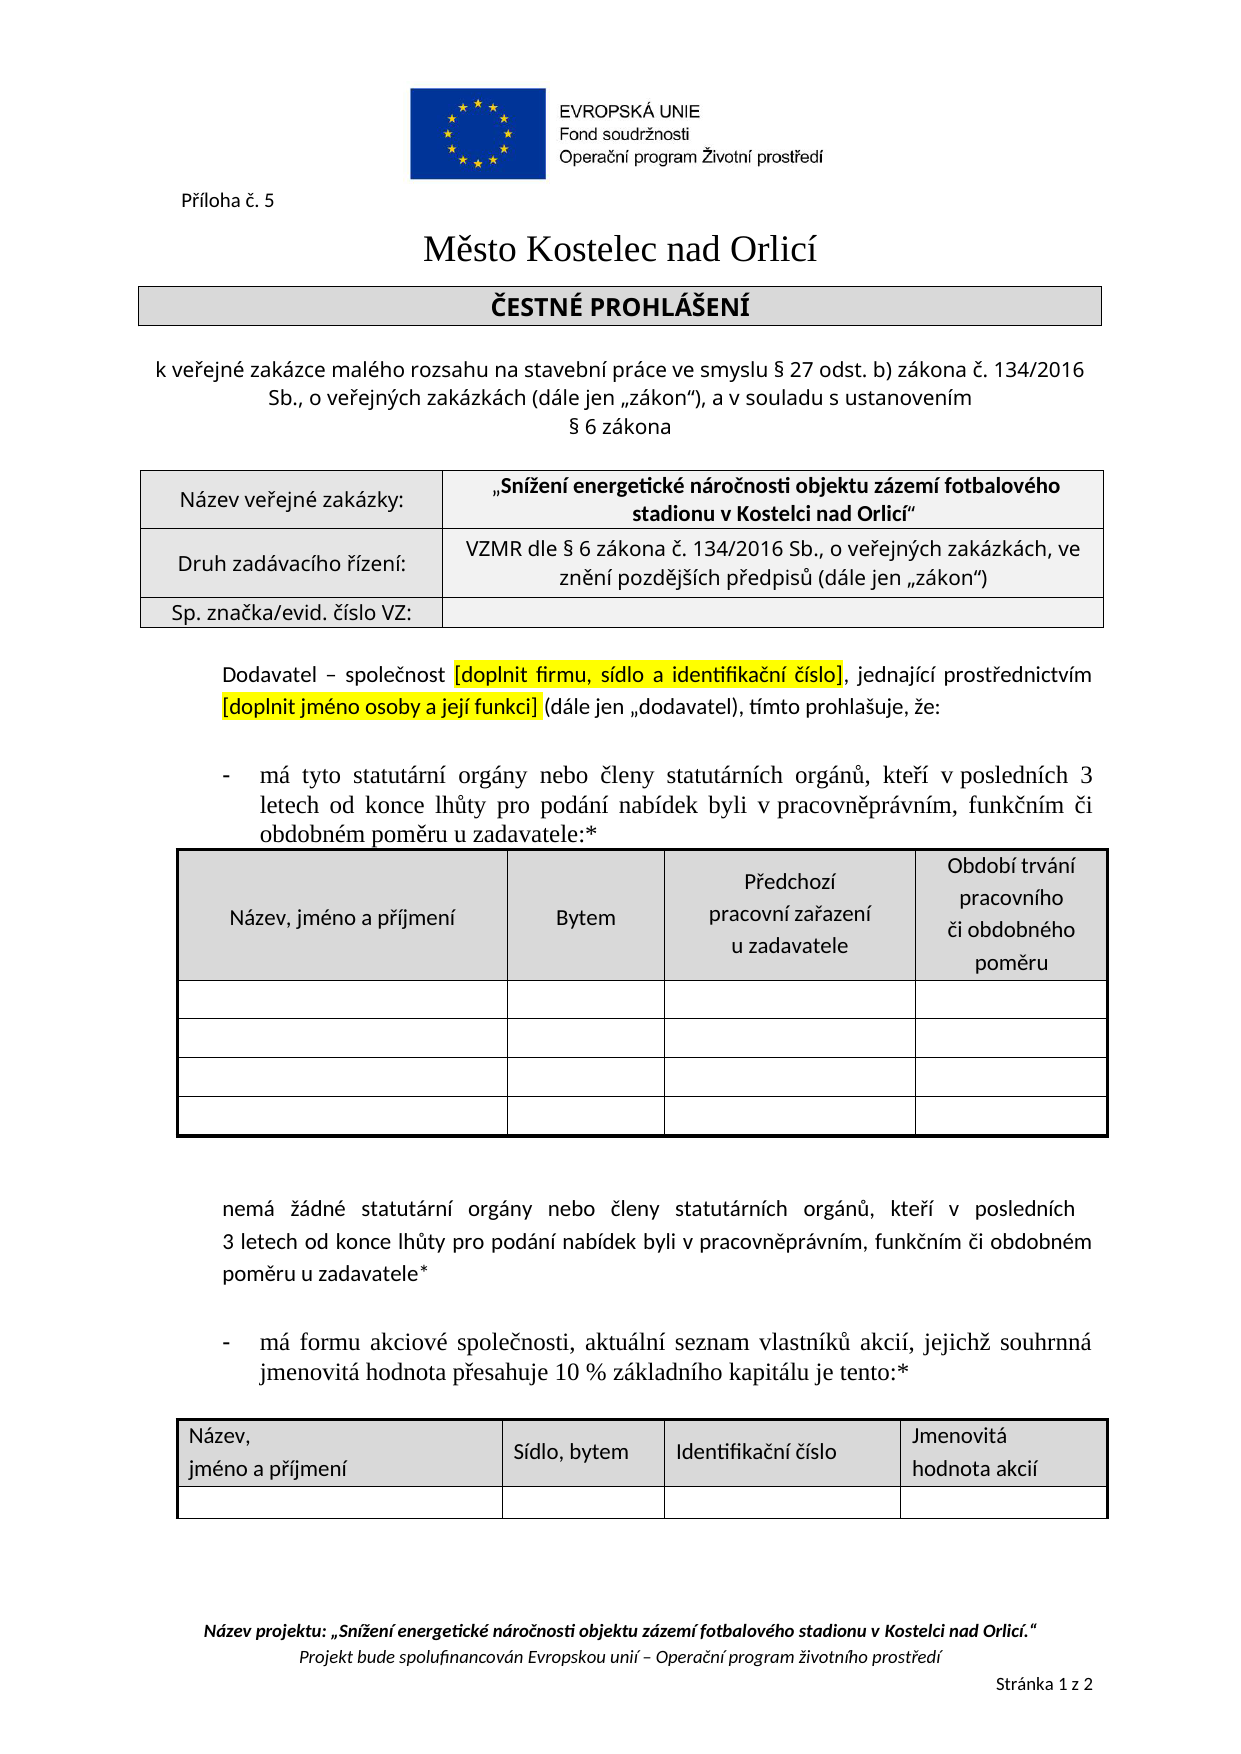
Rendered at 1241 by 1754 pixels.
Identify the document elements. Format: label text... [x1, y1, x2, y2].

table_cell Sp. značka/evid. číslo VZ: [141, 598, 442, 627]
table_header Jmenovitá hodnota akcií [901, 1421, 1106, 1486]
table_cell [508, 981, 664, 1018]
list má tyto statutární orgány nebo členy statutárních orgánů, kteří v posledních 3 letech od konce lhůty pro podání nabídek byli v pracovněprávním, funkčním či obdobném poměru u zadavatele:* [222, 757, 1093, 848]
table_cell [665, 1097, 915, 1134]
table_cell [901, 1487, 1106, 1518]
table_header Období trvání pracovního či obdobného poměru [916, 851, 1106, 980]
table_cell [508, 1097, 664, 1134]
table_cell [665, 1058, 915, 1096]
table_cell [179, 981, 507, 1018]
table_cell [665, 981, 915, 1018]
table_cell Druh zadávacího řízení: [141, 529, 442, 597]
subtitle čestné prohlášení [139, 287, 1101, 325]
table_cell [916, 1097, 1106, 1134]
table_header Předchozí pracovní zařazení u zadavatele [665, 851, 915, 980]
text Dodavatel – společnost [doplnit firmu, sídlo a identifikační číslo], jednající prostřednictvím [doplnit jméno osoby a její funkci] (dále jen „dodavatel), tímto prohlašuje, že: [222, 660, 1093, 720]
table_cell [916, 981, 1106, 1018]
table_header Název veřejné zakázky: [141, 471, 442, 528]
table_cell [916, 1058, 1106, 1096]
table_header Název, jméno a příjmení [179, 851, 507, 980]
table_cell [665, 1019, 915, 1057]
table_cell [508, 1058, 664, 1096]
table_cell [179, 1487, 502, 1518]
table_header Bytem [508, 851, 664, 980]
table_cell [916, 1019, 1106, 1057]
table_cell [443, 598, 1103, 627]
table_header Identifikační číslo [665, 1421, 900, 1486]
table_cell [179, 1019, 507, 1057]
table_cell [508, 1019, 664, 1057]
table_cell [665, 1487, 900, 1518]
table_header Sídlo, bytem [503, 1421, 664, 1486]
list má formu akciové společnosti, aktuální seznam vlastníků akcií, jejichž souhrnná jmenovitá hodnota přesahuje 10 % základního kapitálu je tento:* [222, 1323, 1093, 1386]
text nemá žádné statutární orgány nebo členy statutárních orgánů, kteří v posledních 3 letech od konce lhůty pro podání nabídek byli v pracovněprávním, funkčním či obdobném poměru u zadavatele* [222, 1194, 1093, 1287]
table_header Název, jméno a příjmení [179, 1421, 502, 1486]
text k veřejné zakázce malého rozsahu na stavební práce ve smyslu § 27 odst. b) zákona č. 134/2016 Sb., o veřejných zakázkách (dále jen „zákon“), a v souladu s ustanovením [148, 355, 1093, 412]
table_cell [179, 1097, 507, 1134]
table_header „Snížení energetické náročnosti objektu zázemí fotbalového stadionu v Kostelci nad Orlicí“ [443, 471, 1103, 528]
table_cell VZMR dle § 6 zákona č. 134/2016 Sb., o veřejných zakázkách, ve znění pozdějších předpisů (dále jen „zákon“) [443, 529, 1103, 597]
table_cell [179, 1058, 507, 1096]
text § 6 zákona [148, 412, 1093, 440]
table_cell [503, 1487, 664, 1518]
